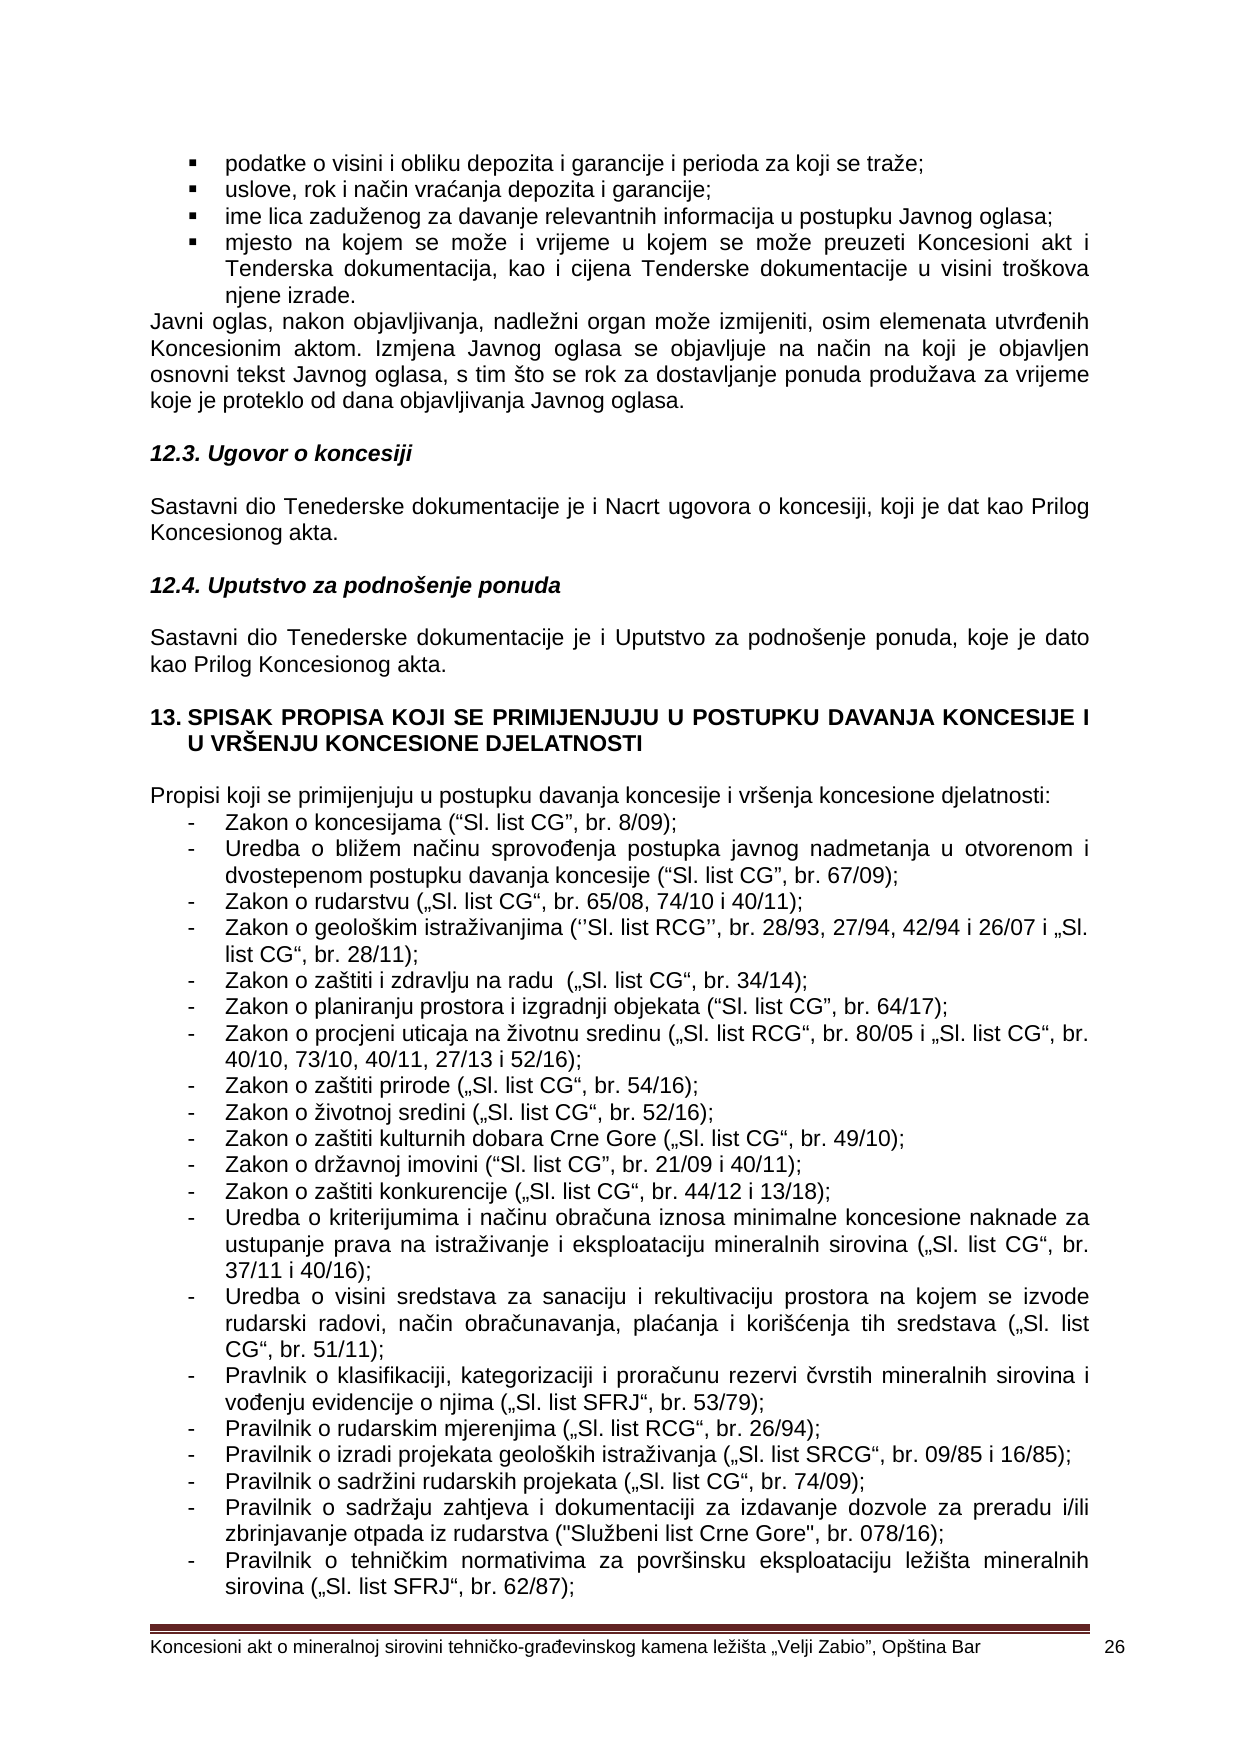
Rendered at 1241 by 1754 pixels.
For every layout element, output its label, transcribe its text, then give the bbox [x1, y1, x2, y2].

list Zakon o geološkim istraživanjima (‘’Sl. list RCG’’, br. 28/93, 27/94, 42/94 i 26/07 i „Sl. list CG“, br. 28/11); [187, 914, 1090, 967]
list uslove, rok i način vraćanja depozita i garancije; [187, 176, 1090, 203]
list Zakon o rudarstvu („Sl. list CG“, br. 65/08, 74/10 i 40/11); [187, 888, 1090, 914]
subtitle SPISAK PROPISA KOJI SE PRIMIJENJUJU U POSTUPKU DAVANJA KONCESIJE I U VRŠENJU KONCESIONE DJELATNOSTI [150, 703, 1090, 756]
list Zakon o koncesijama (“Sl. list CG”, br. 8/09); [187, 809, 1090, 835]
list Zakon o zaštiti kulturnih dobara Crne Gore („Sl. list CG“, br. 49/10); [187, 1125, 1090, 1151]
list Uredba o visini sredstava za sanaciju i rekultivaciju prostora na kojem se izvode rudarski radovi, način obračunavanja, plaćanja i korišćenja tih sredstava („Sl. list CG“, br. 51/11); [187, 1283, 1090, 1362]
list Zakon o državnoj imovini (“Sl. list CG”, br. 21/09 i 40/11); [187, 1151, 1090, 1178]
list Zakon o planiranju prostora i izgradnji objekata (“Sl. list CG”, br. 64/17); [187, 993, 1090, 1020]
list Pravilnik o izradi projekata geoloških istraživanja („Sl. list SRCG“, br. 09/85 i 16/85); [187, 1441, 1090, 1468]
text Sastavni dio Tenederske dokumentacije je i Nacrt ugovora o koncesiji, koji je dat kao Prilog Koncesionog akta. [150, 493, 1090, 545]
subtitle 12.4. Uputstvo za podnošenje ponuda [150, 572, 1090, 598]
list podatke o visini i obliku depozita i garancije i perioda za koji se traže; [187, 150, 1090, 176]
text Sastavni dio Tenederske dokumentacije je i Uputstvo za podnošenje ponuda, koje je dato kao Prilog Koncesionog akta. [150, 624, 1090, 677]
list Uredba o bližem načinu sprovođenja postupka javnog nadmetanja u otvorenom i dvostepenom postupku davanja koncesije (“Sl. list CG”, br. 67/09); [187, 835, 1090, 888]
list Zakon o procjeni uticaja na životnu sredinu („Sl. list RCG“, br. 80/05 i „Sl. list CG“, br. 40/10, 73/10, 40/11, 27/13 i 52/16); [187, 1020, 1090, 1072]
list Pravilnik o sadržini rudarskih projekata („Sl. list CG“, br. 74/09); [187, 1468, 1090, 1494]
list mjesto na kojem se može i vrijeme u kojem se može preuzeti Koncesioni akt i Tenderska dokumentacija, kao i cijena Tenderske dokumentacije u visini troškova njene izrade. [187, 229, 1090, 308]
list ime lica zaduženog za davanje relevantnih informacija u postupku Javnog oglasa; [187, 203, 1090, 229]
list Pravilnik o tehničkim normativima za površinsku eksploataciju ležišta mineralnih sirovina („Sl. list SFRJ“, br. 62/87); [187, 1547, 1090, 1599]
text Javni oglas, nakon objavljivanja, nadležni organ može izmijeniti, osim elemenata utvrđenih Koncesionim aktom. Izmjena Javnog oglasa se objavljuje na način na koji je objavljen osnovni tekst Javnog oglasa, s tim što se rok za dostavljanje ponuda produžava za vrijeme koje je proteklo od dana objavljivanja Javnog oglasa. [150, 308, 1090, 413]
list Zakon o zaštiti i zdravlju na radu („Sl. list CG“, br. 34/14); [187, 967, 1090, 993]
subtitle 12.3. Ugovor o koncesiji [150, 440, 1090, 466]
list Uredba o kriterijumima i načinu obračuna iznosa minimalne koncesione naknade za ustupanje prava na istraživanje i eksploataciju mineralnih sirovina („Sl. list CG“, br. 37/11 i 40/16); [187, 1204, 1090, 1283]
list Pravilnik o rudarskim mjerenjima („Sl. list RCG“, br. 26/94); [187, 1415, 1090, 1441]
list Zakon o zaštiti konkurencije („Sl. list CG“, br. 44/12 i 13/18); [187, 1178, 1090, 1204]
list Pravilnik o sadržaju zahtjeva i dokumentaciji za izdavanje dozvole za preradu i/ili zbrinjavanje otpada iz rudarstva ("Službeni list Crne Gore", br. 078/16); [187, 1494, 1090, 1547]
list Zakon o zaštiti prirode („Sl. list CG“, br. 54/16); [187, 1072, 1090, 1099]
list Pravlnik o klasifikaciji, kategorizaciji i proračunu rezervi čvrstih mineralnih sirovina i vođenju evidencije o njima („Sl. list SFRJ“, br. 53/79); [187, 1362, 1090, 1415]
list Zakon o životnoj sredini („Sl. list CG“, br. 52/16); [187, 1099, 1090, 1125]
text Propisi koji se primijenjuju u postupku davanja koncesije i vršenja koncesione djelatnosti: [150, 782, 1090, 809]
